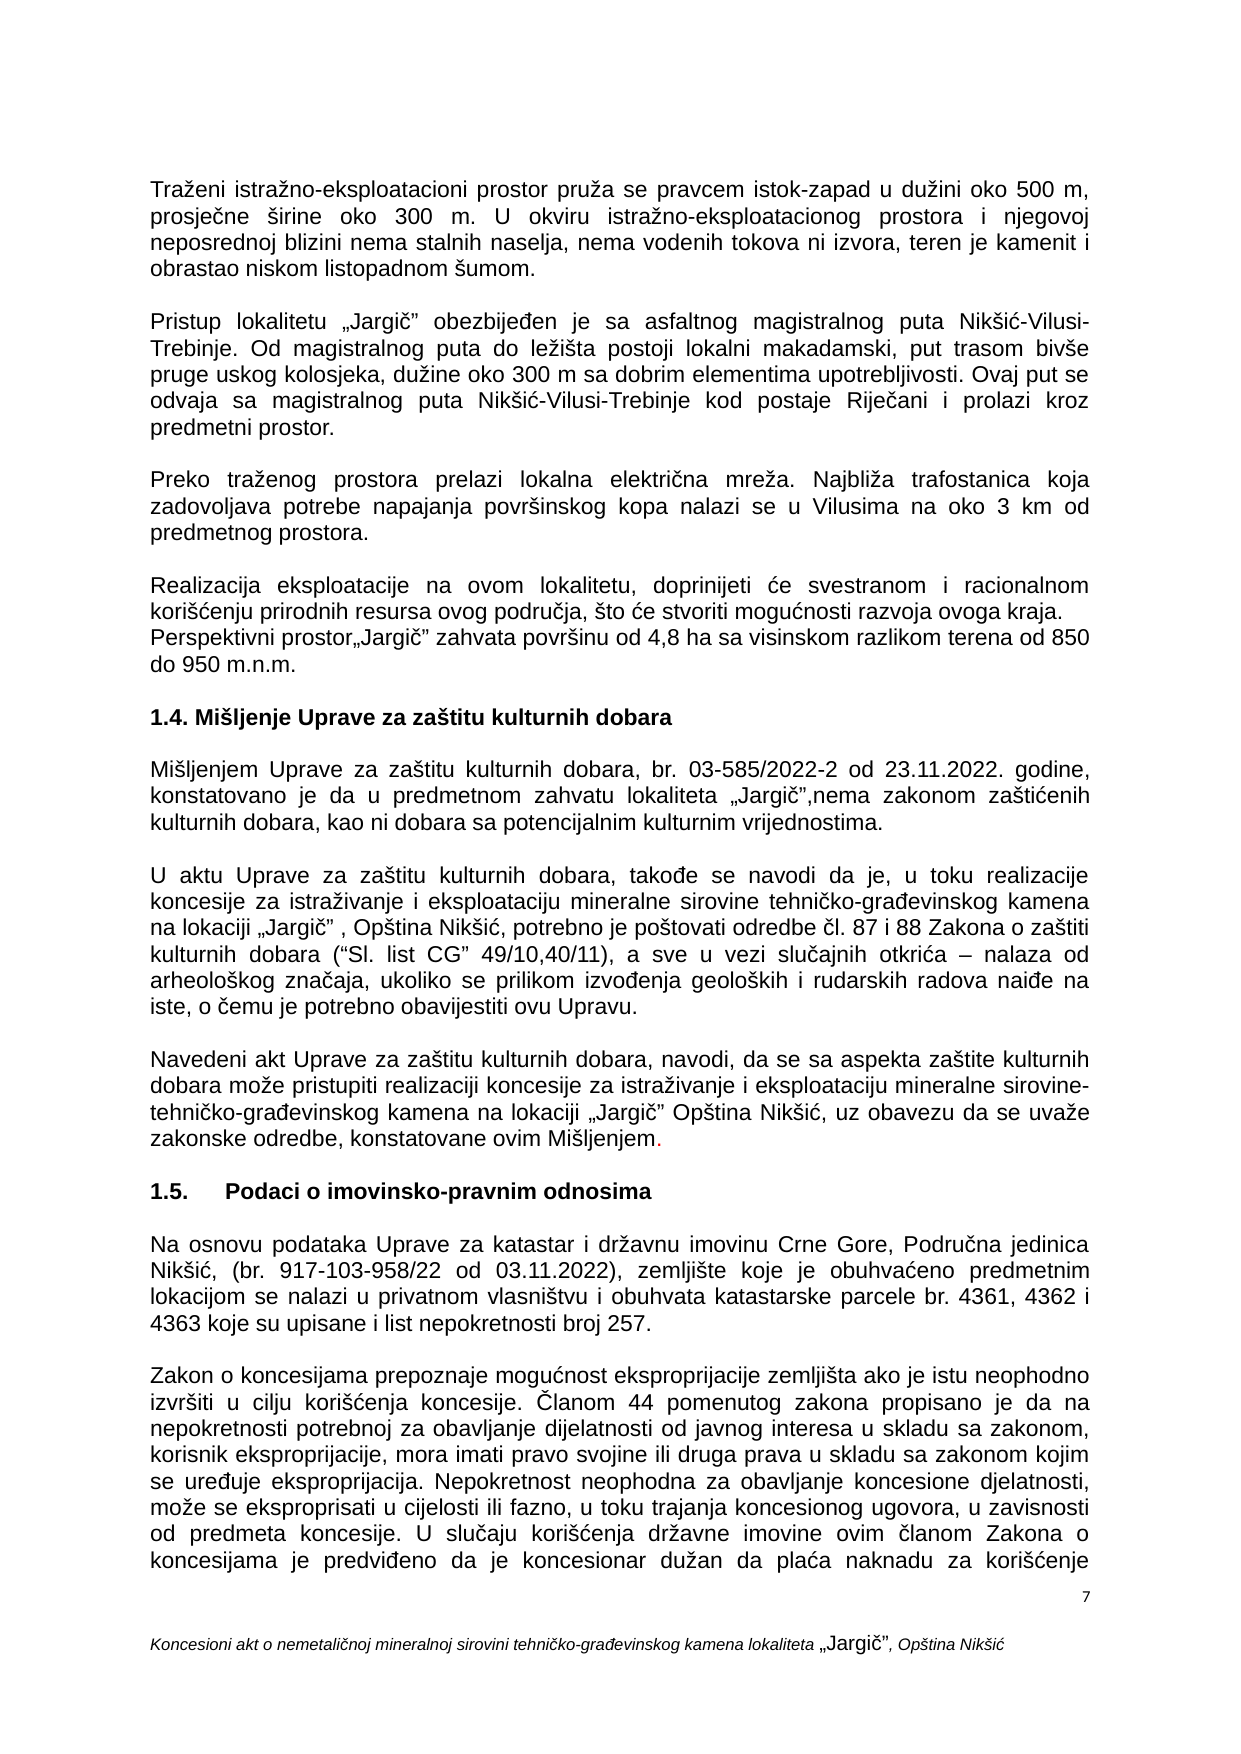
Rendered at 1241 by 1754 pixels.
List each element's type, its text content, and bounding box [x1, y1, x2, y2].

text U aktu Uprave za zaštitu kulturnih dobara, takođe se navodi da je, u toku realizacije koncesije za istraživanje i eksploataciju mineralne sirovine tehničko-građevinskog kamena na lokaciji „Jargič” , Opština Nikšić, potrebno je poštovati odredbe čl. 87 i 88 Zakona o zaštiti kulturnih dobara (“Sl. list CG” 49/10,40/11), a sve u vezi slučajnih otkrića – nalaza od arheološkog značaja, ukoliko se prilikom izvođenja geoloških i rudarskih radova naiđe na iste, o čemu je potrebno obavijestiti ovu Upravu. [150, 862, 1090, 1020]
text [150, 1362, 1090, 1573]
text Mišljenjem Uprave za zaštitu kulturnih dobara, br. 03-585/2022-2 od 23.11.2022. godine, konstatovano je da u predmetnom zahvatu lokaliteta „Jargič”,nema zakonom zaštićenih kulturnih dobara, kao ni dobara sa potencijalnim kulturnim vrijednostima. [150, 756, 1090, 835]
list Pristup lokalitetu „Jargič” obezbijeđen je sa asfaltnog magistralnog puta Nikšić-Vilusi-Trebinje. Od magistralnog puta do ležišta postoji lokalni makadamski, put trasom bivše pruge uskog kolosjeka, dužine oko 300 m sa dobrim elementima upotrebljivosti. Ovaj put se odvaja sa magistralnog puta Nikšić-Vilusi-Trebinje kod postaje Riječani i prolazi kroz predmetni prostor. [150, 308, 1090, 440]
text 1.4. Mišljenje Uprave za zaštitu kulturnih dobara [150, 703, 1090, 730]
list Traženi istražno-eksploatacioni prostor pruža se pravcem istok-zapad u dužini oko 500 m, prosječne širine oko 300 m. U okviru istražno-eksploatacionog prostora i njegovoj neposrednoj blizini nema stalnih naselja, nema vodenih tokova ni izvora, teren je kamenit i obrastao niskom listopadnom šumom. [150, 176, 1090, 282]
text Na osnovu podataka Uprave za katastar i državnu imovinu Crne Gore, Područna jedinica Nikšić, (br. 917-103-958/22 od 03.11.2022), zemljište koje je obuhvaćeno predmetnim lokacijom se nalazi u privatnom vlasništvu i obuhvata katastarske parcele br. 4361, 4362 i 4363 koje su upisane i list nepokretnosti broj 257. [150, 1231, 1090, 1336]
text Realizacija eksploatacije na ovom lokalitetu, doprinijeti će svestranom i racionalnom korišćenju prirodnih resursa ovog područja, što će stvoriti mogućnosti razvoja ovoga kraja. [150, 572, 1090, 624]
list Preko traženog prostora prelazi lokalna električna mreža. Najbliža trafostanica koja zadovoljava potrebe napajanja površinskog kopa nalazi se u Vilusima na oko 3 km od predmetnog prostora. [150, 466, 1090, 545]
text Navedeni akt Uprave za zaštitu kulturnih dobara, navodi, da se sa aspekta zaštite kulturnih dobara može pristupiti realizaciji koncesije za istraživanje i eksploataciju mineralne sirovine-tehničko-građevinskog kamena na lokaciji „Jargič” Opština Nikšić, uz obavezu da se uvaže zakonske odredbe, konstatovane ovim Mišljenjem. [150, 1046, 1090, 1151]
text Perspektivni prostor„Jargič” zahvata površinu od 4,8 ha sa visinskom razlikom terena od 850 do 950 m.n.m. [150, 624, 1090, 677]
subtitle Podaci o imovinsko-pravnim odnosima [150, 1178, 1090, 1204]
